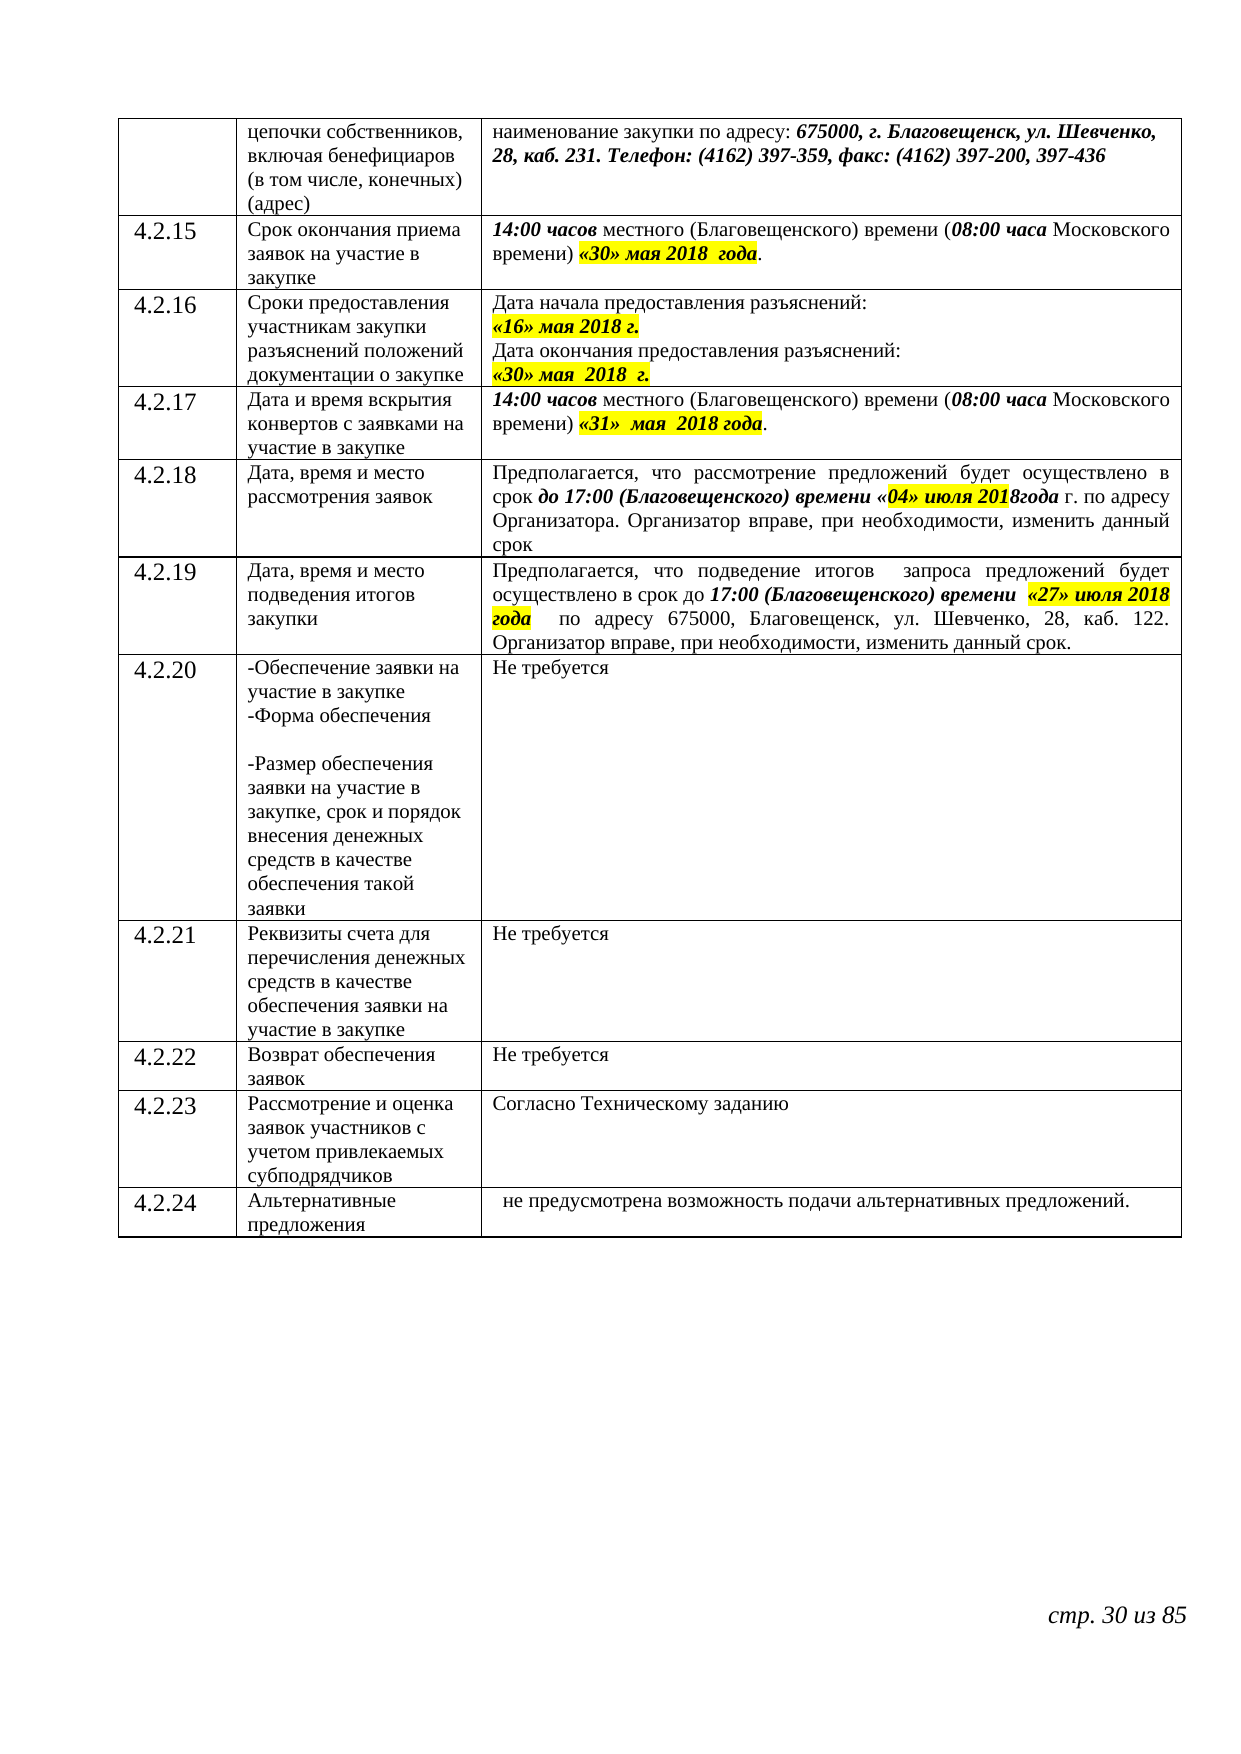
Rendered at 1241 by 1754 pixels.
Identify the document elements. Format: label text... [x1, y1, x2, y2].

table_cell Рассмотрение и оценка заявок участников с учетом привлекаемых субподрядчиков [237, 1091, 481, 1187]
table_cell Дата и время вскрытия конвертов с заявками на участие в закупке [237, 387, 481, 459]
table_cell Не требуется [482, 921, 1181, 1041]
table_cell 14:00 часов местного (Благовещенского) времени (08емьсот пятьдесят пять тысяч четырестадвести:00 часа Московского времени) «30» мая 2018 года. [482, 216, 1181, 289]
table_cell [119, 921, 236, 1041]
table_cell Не требуется [482, 1042, 1181, 1090]
table_cell [119, 655, 236, 919]
table_cell [119, 1188, 236, 1236]
table_cell Согласно Техническому заданию [482, 1091, 1181, 1187]
table_cell Альтернативные предложения [237, 1188, 481, 1236]
table_cell [119, 460, 236, 556]
table_cell [119, 216, 236, 289]
table_cell Предполагается, что подведение итогов запроса предложений будет осуществлено в срок до 17:00 (Благовещенского) времени «27» июля 2018 года по адресу 675000, Благовещенск, ул. Шевченко, 28, каб. 122. Организатор вправе, при необходимости, изменить данный срок. [482, 558, 1181, 654]
table_cell не предусмотрена возможность подачи альтернативных предложений. [482, 1188, 1181, 1236]
table_cell Предполагается, что рассмотрение предложений будет осуществлено в срок до 17:00 (Благовещенского) времени «04» июля 2018года г. по адресу Организатора. Организатор вправе, при необходимости, изменить данный срок [482, 460, 1181, 556]
table_cell Возврат обеспечения заявок [237, 1042, 481, 1090]
table_cell [119, 1042, 236, 1090]
table_cell Дата, время и место рассмотрения заявок [237, 460, 481, 556]
table_cell 14:00 часов местного (Благовещенского) времени (08емьсот пятьдесят пять тысяч четырестадвести:00 часа Московского времени) «31» мая 2018 года. [482, 387, 1181, 459]
table_cell Сроки предоставления участникам закупки разъяснений положений документации о закупке [237, 290, 481, 386]
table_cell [482, 119, 1181, 215]
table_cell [237, 119, 481, 215]
table_cell Не требуется [482, 655, 1181, 919]
table_cell Дата начала предоставления разъяснений: «16» мая 2018 г. Дата окончания предоставления разъяснений: «30» мая 2018 г. [482, 290, 1181, 386]
table_cell [119, 387, 236, 459]
table_cell Дата, время и место подведения итогов закупки [237, 558, 481, 654]
table_cell [119, 1091, 236, 1187]
table_cell [119, 290, 236, 386]
table_cell [119, 119, 236, 215]
table_cell Срок окончания приема заявок на участие в закупке [237, 216, 481, 289]
table_cell -Обеспечение заявки на участие в закупке -Форма обеспечения -Размер обеспечения заявки на участие в закупке, срок и порядок внесения денежных средств в качестве обеспечения такой заявки [237, 655, 481, 919]
table_cell [119, 558, 236, 654]
table_cell Реквизиты счета для перечисления денежных средств в качестве обеспечения заявки на участие в закупке [237, 921, 481, 1041]
